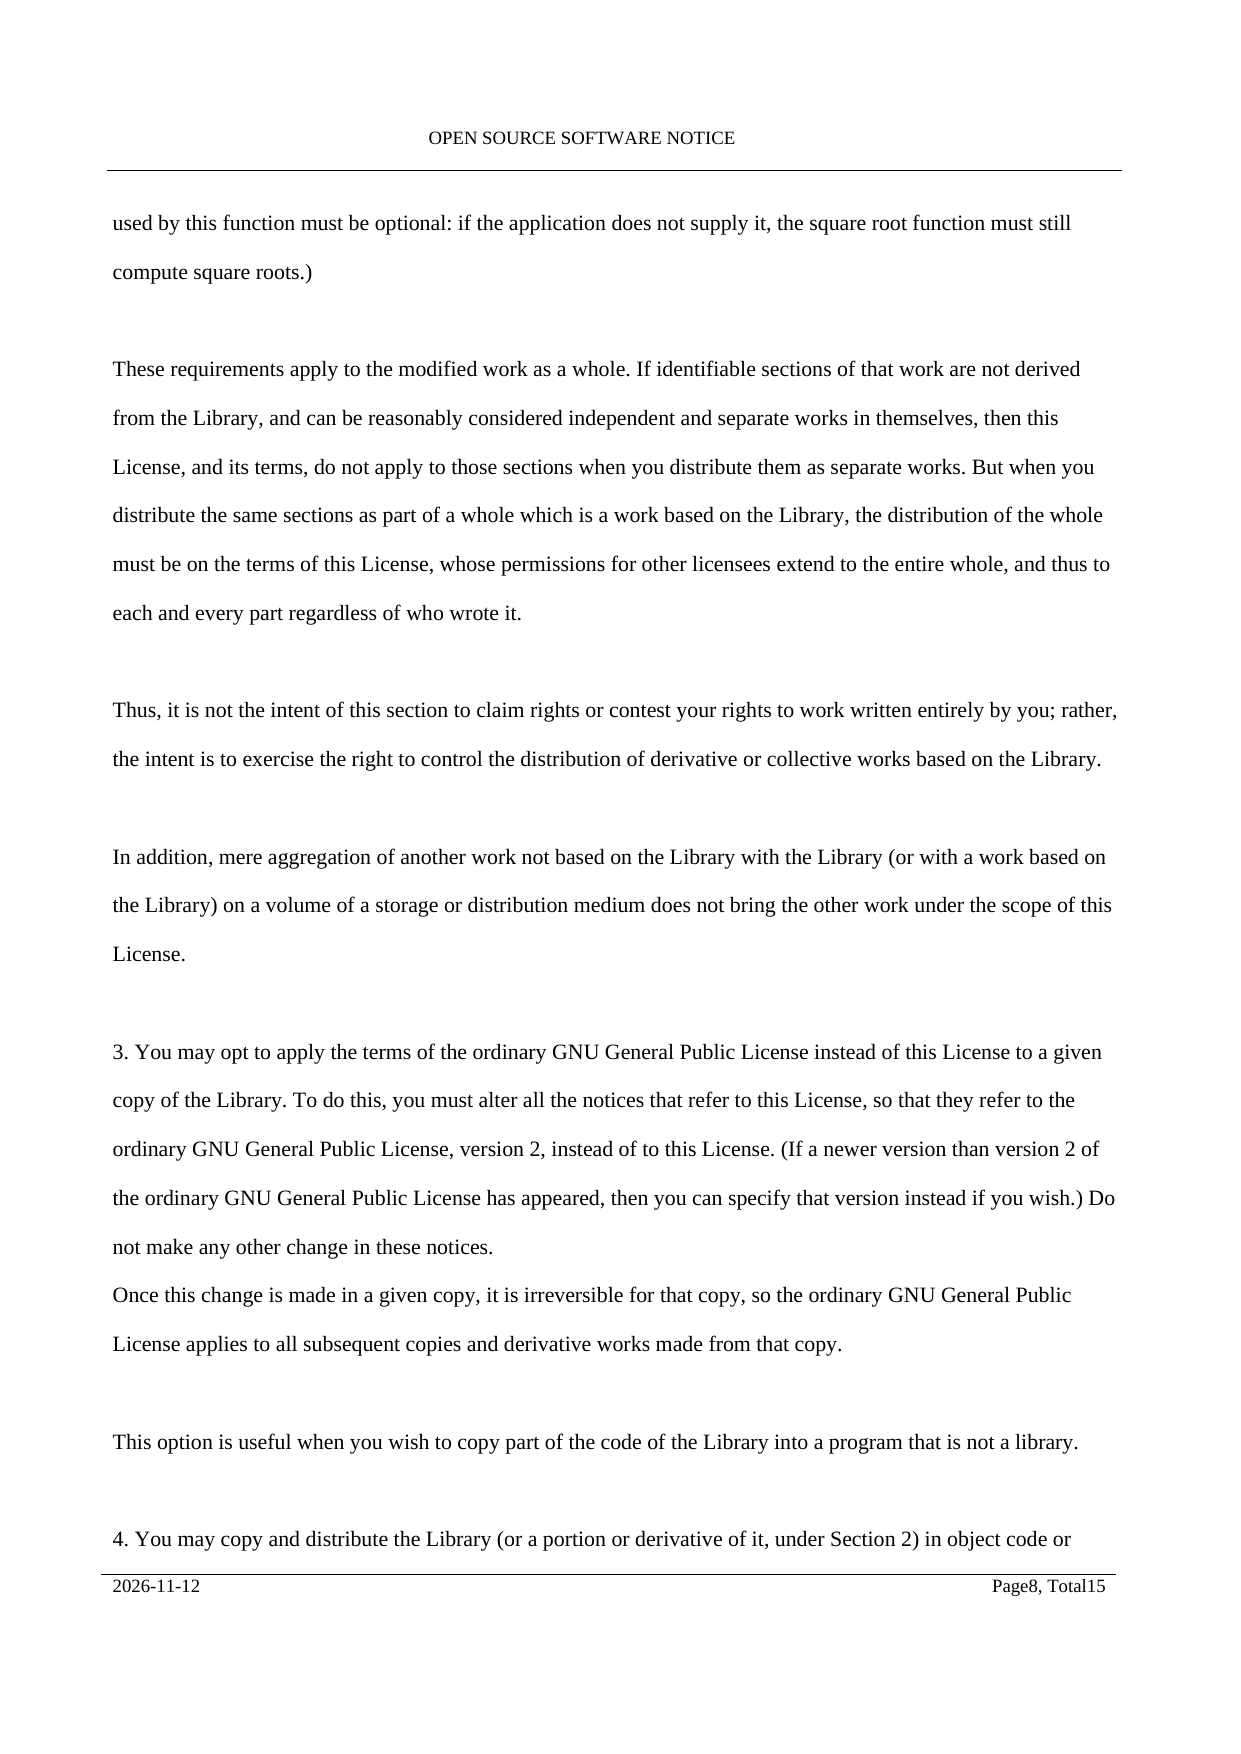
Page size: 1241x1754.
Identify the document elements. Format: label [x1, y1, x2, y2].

text [112, 206, 1128, 1555]
